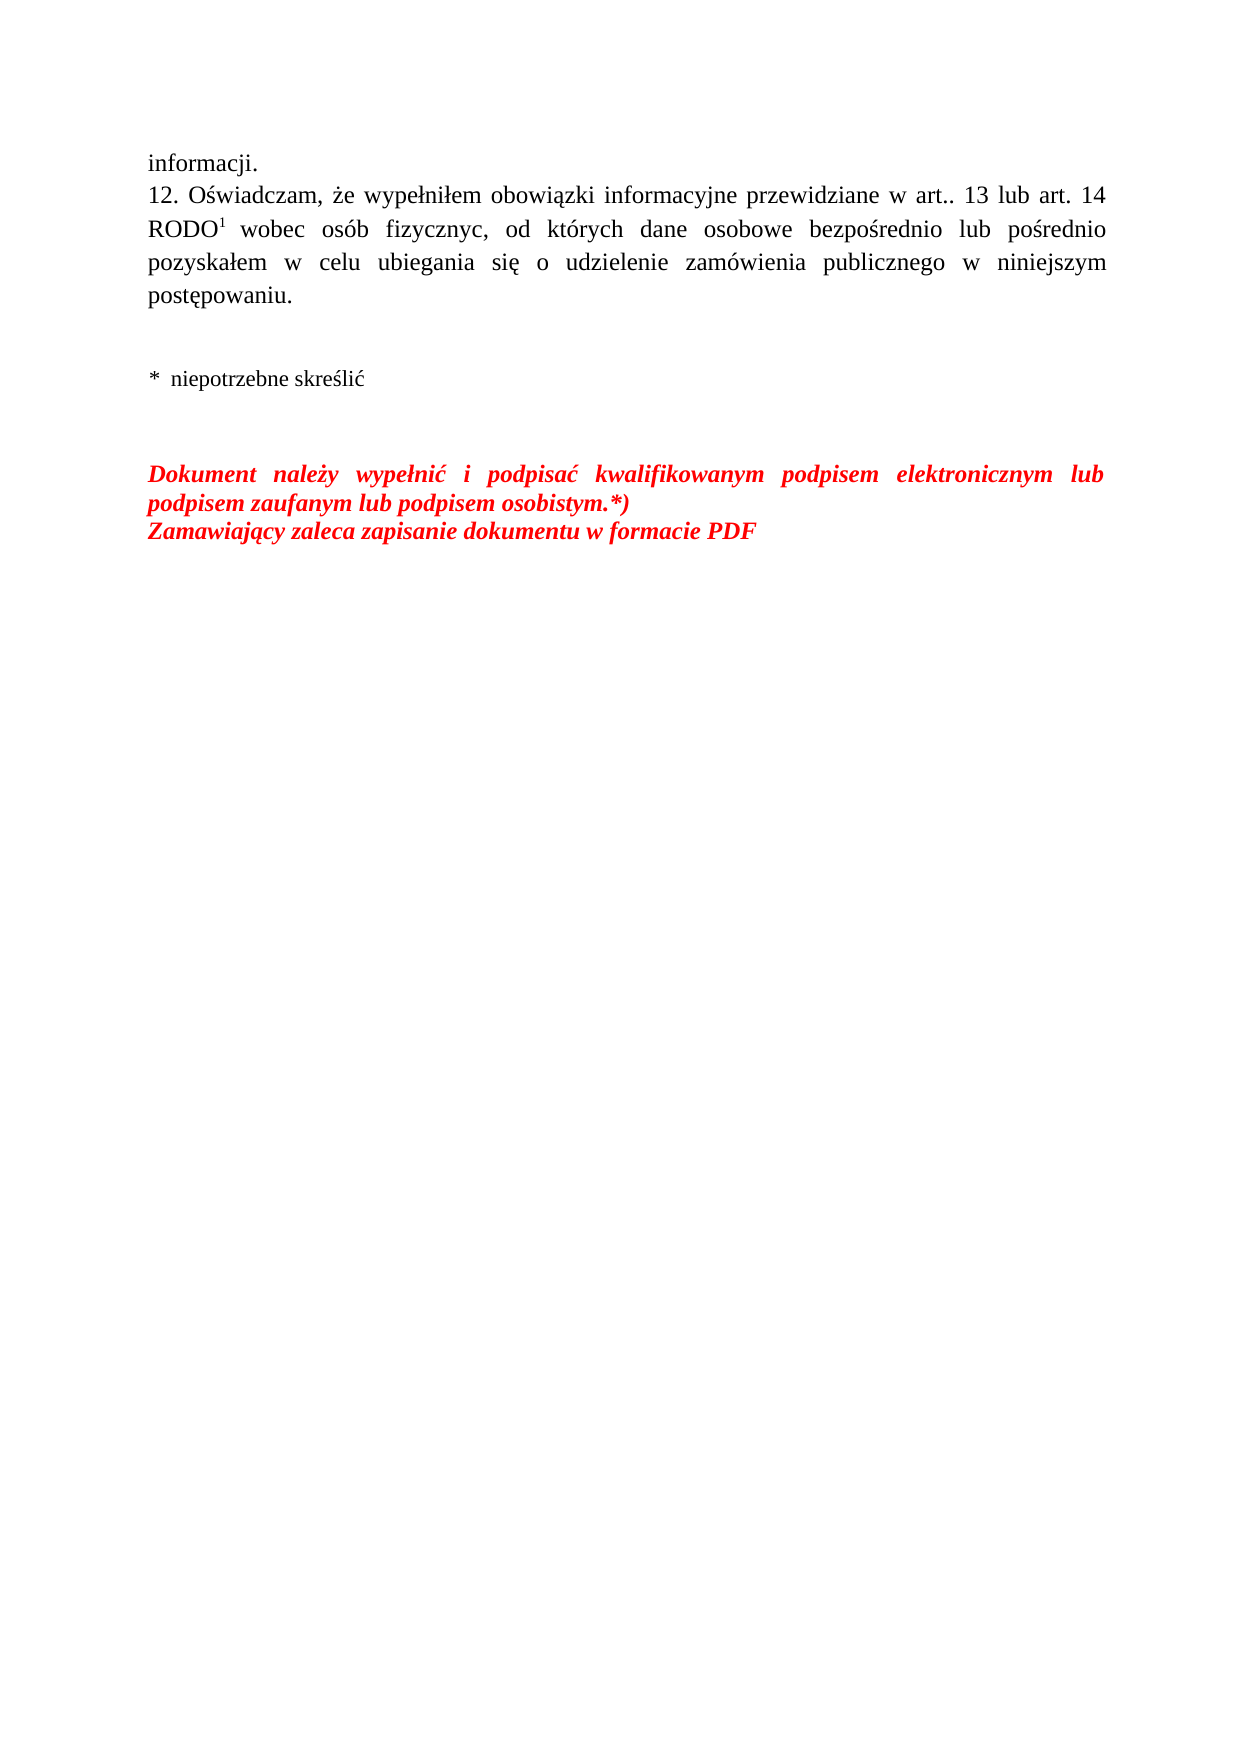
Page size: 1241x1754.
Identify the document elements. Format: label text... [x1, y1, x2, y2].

text Zamawiający zaleca zapisanie dokumentu w formacie PDF [148, 516, 1107, 545]
text Dokument należy wypełnić i podpisać kwalifikowanym podpisem elektronicznym lub podpisem zaufanym lub podpisem osobistym.*) [148, 459, 1107, 516]
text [148, 148, 1107, 176]
text * niepotrzebne skreślić [148, 365, 1107, 392]
text 12. Oświadczam, że wypełniłem obowiązki informacyjne przewidziane w art.. 13 lub art. 14 RODO1 wobec osób fizycznyc, od których dane osobowe bezpośrednio lub pośrednio pozyskałem w celu ubiegania się o udzielenie zamówienia publicznego w niniejszym postępowaniu. [148, 181, 1107, 308]
